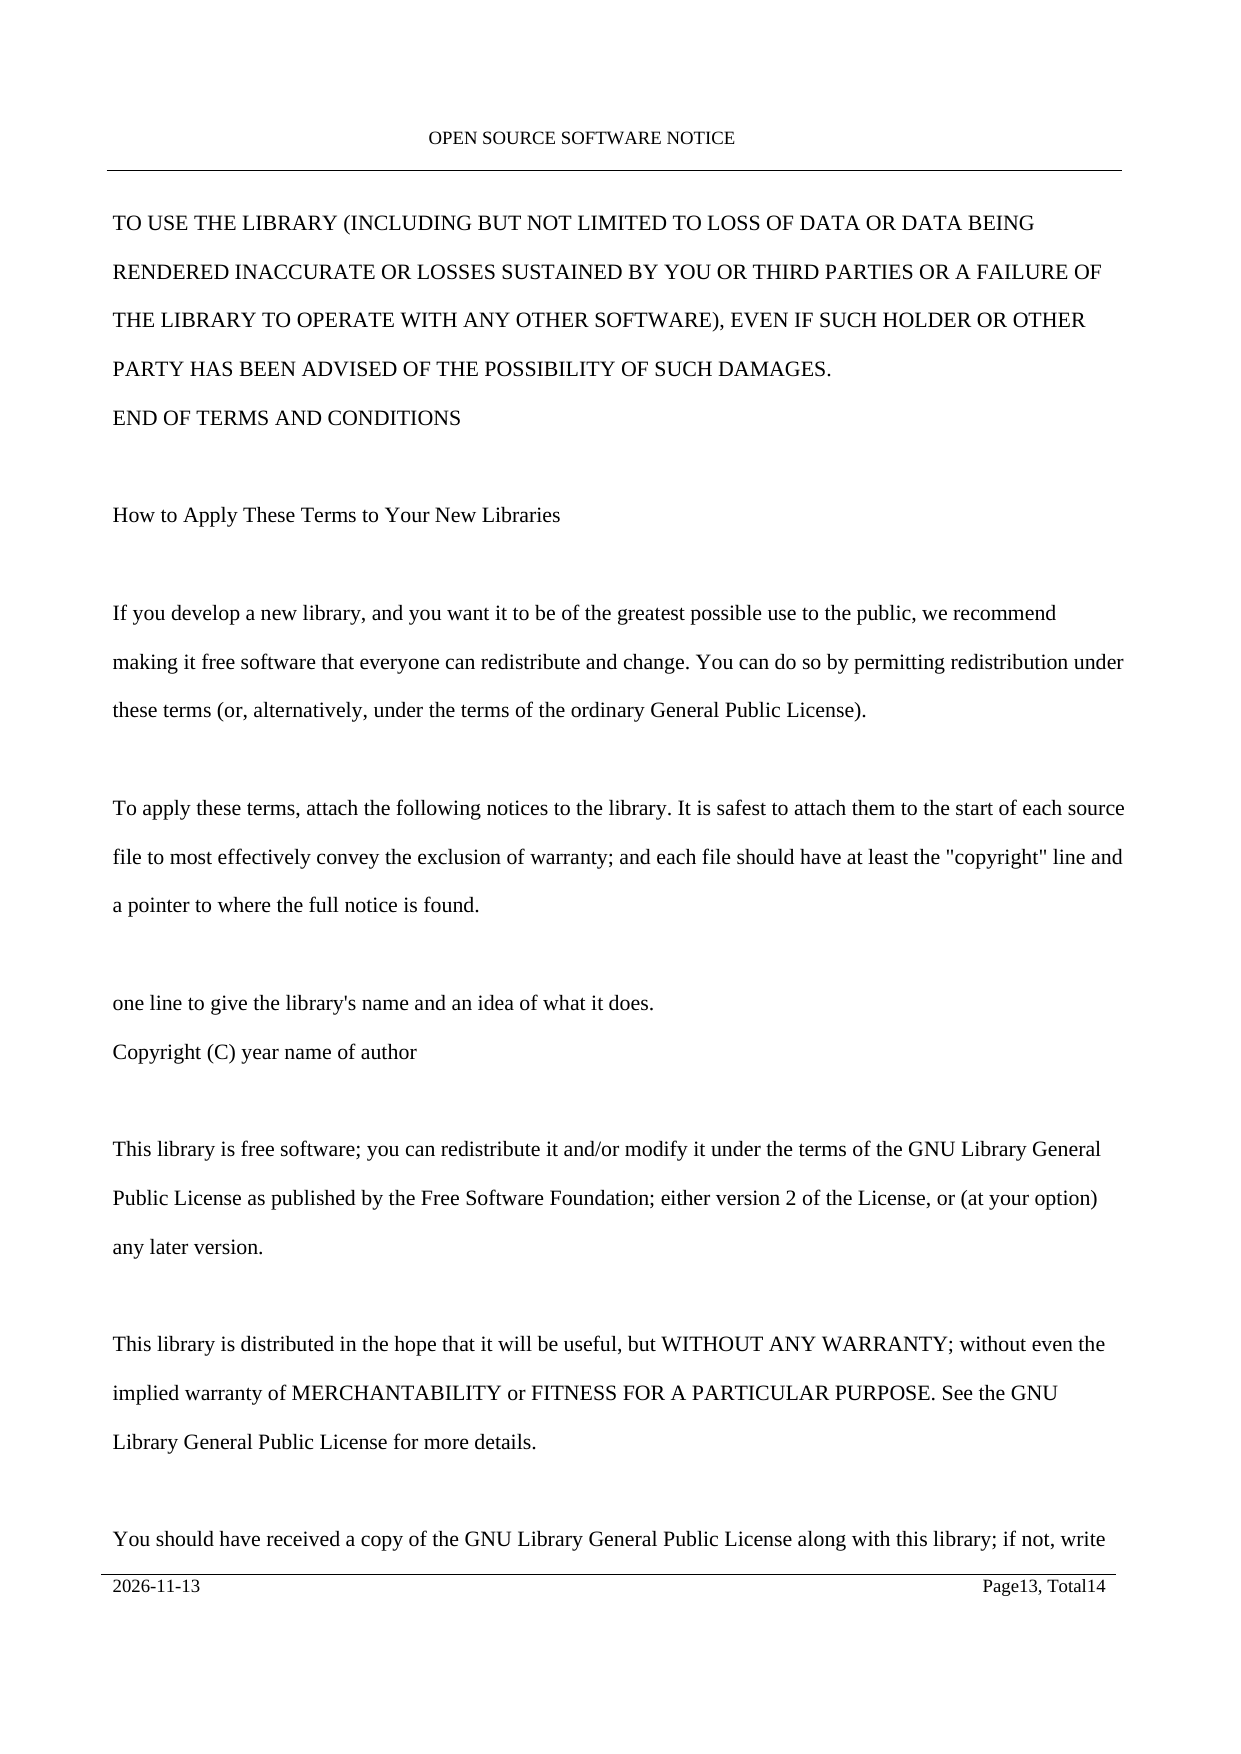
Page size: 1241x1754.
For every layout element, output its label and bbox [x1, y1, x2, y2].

text [112, 206, 1128, 1555]
